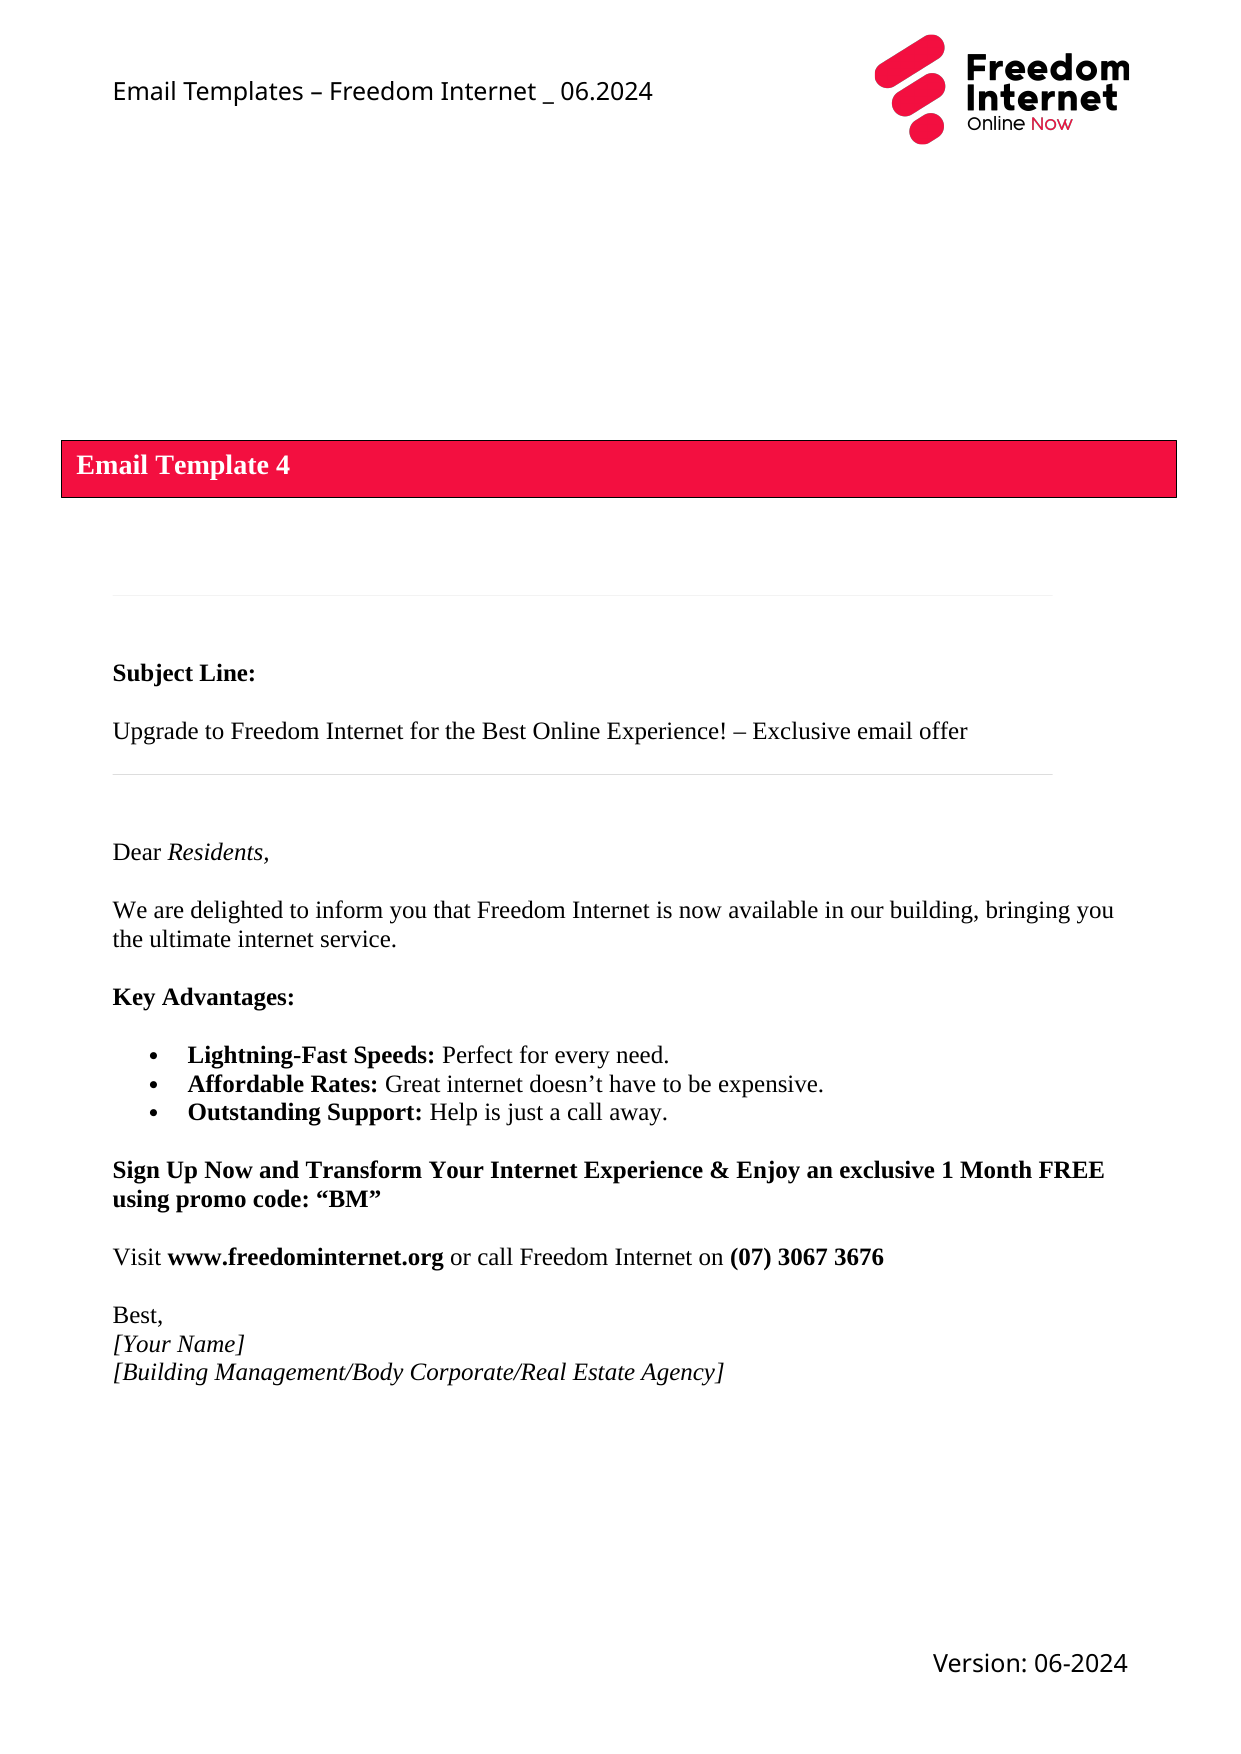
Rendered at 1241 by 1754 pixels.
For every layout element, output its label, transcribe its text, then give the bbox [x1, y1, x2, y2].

list Lightning-Fast Speeds: Perfect for every need. [150, 1040, 1128, 1069]
text We are delighted to inform you that Freedom Internet is now available in our building, bringing you the ultimate internet service. [112, 895, 1128, 953]
text Visit www.freedominternet.org or call Freedom Internet on (07) 3067 3676 [112, 1242, 1128, 1271]
text Best, [Your Name] [Building Management/Body Corporate/Real Estate Agency] [112, 1300, 1128, 1386]
text Key Advantages: [112, 982, 1128, 1011]
picture [874, 34, 1130, 145]
list Outstanding Support: Help is just a call away. [150, 1097, 1128, 1126]
text Dear Residents, [112, 837, 1128, 866]
text Subject Line: [112, 658, 1128, 687]
list Affordable Rates: Great internet doesn’t have to be expensive. [150, 1069, 1128, 1097]
text Sign Up Now and Transform Your Internet Experience & Enjoy an exclusive 1 Month FREE using promo code: “BM” [112, 1155, 1128, 1213]
text Upgrade to Freedom Internet for the Best Online Experience! – Exclusive email offer [112, 716, 1128, 745]
